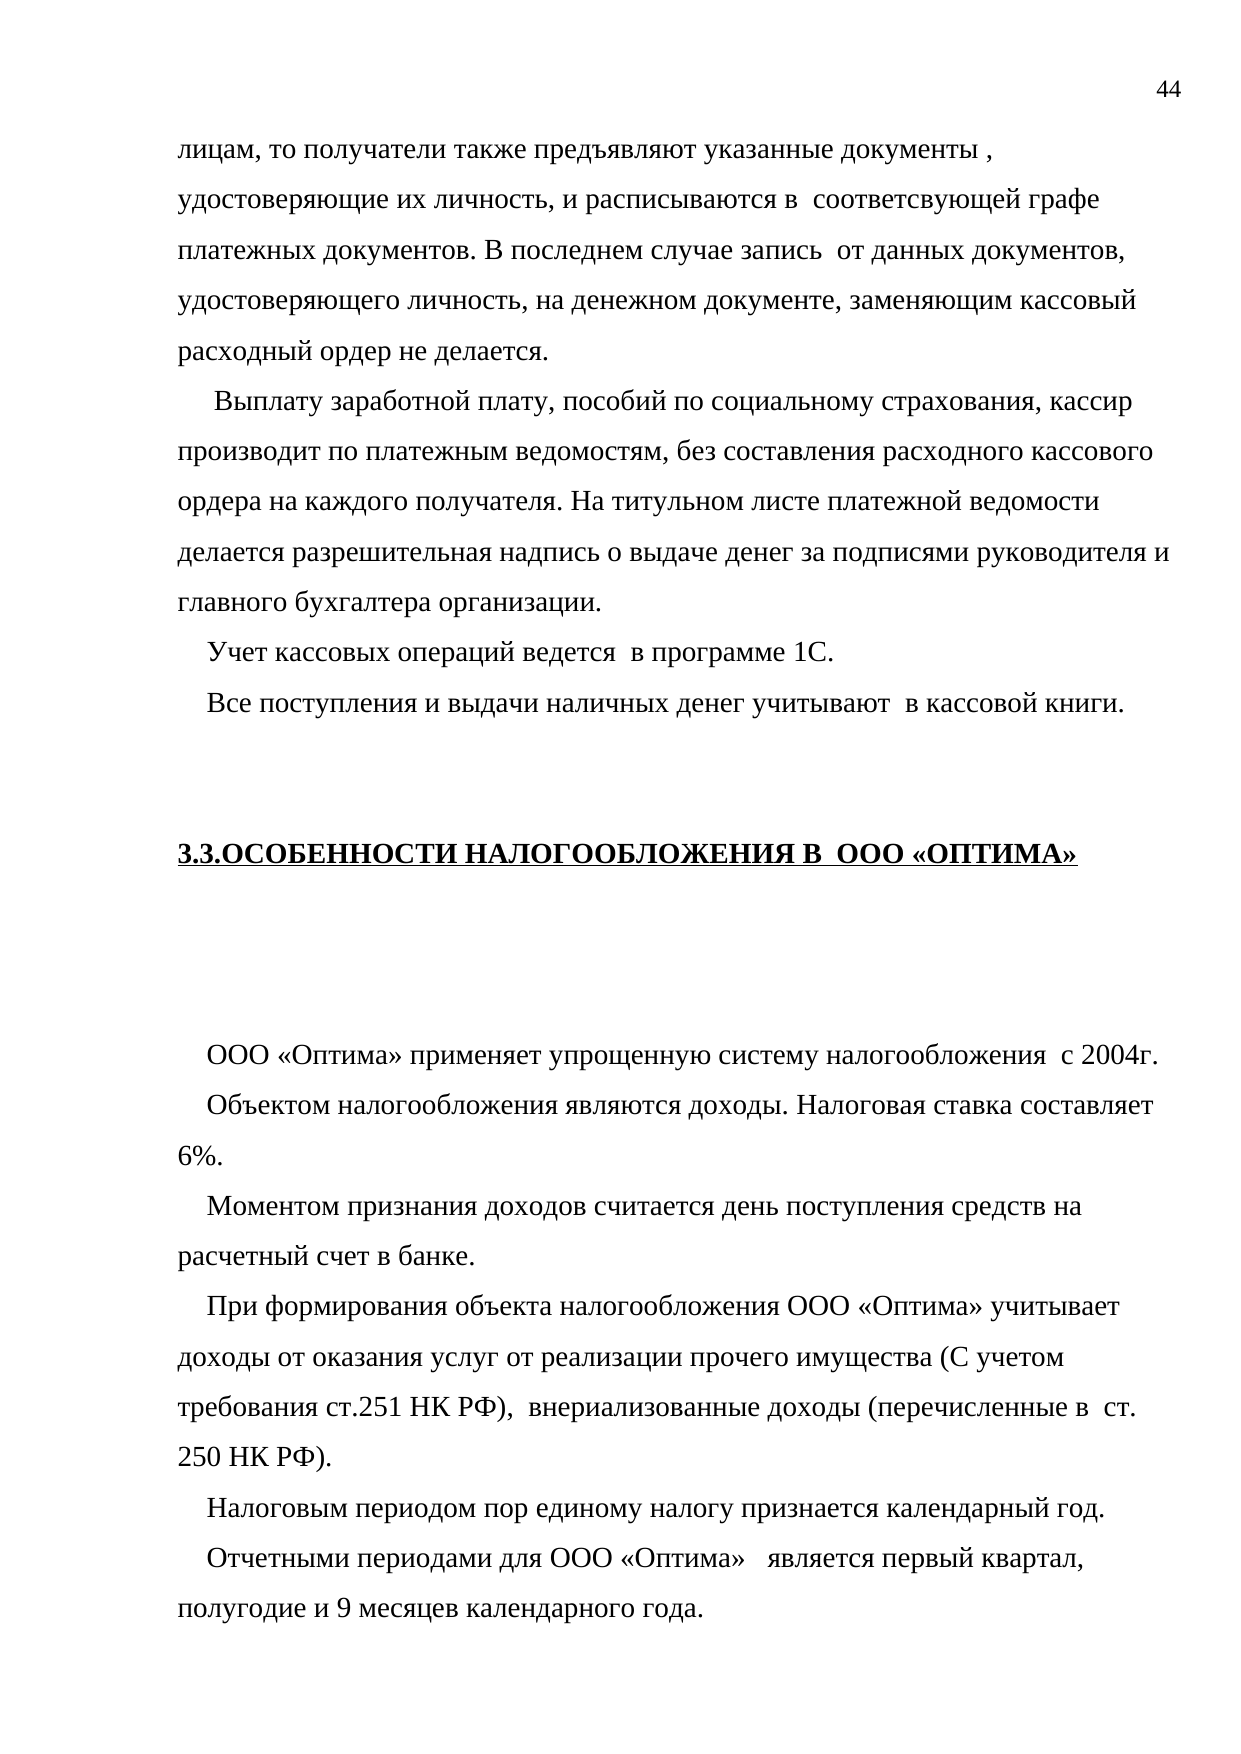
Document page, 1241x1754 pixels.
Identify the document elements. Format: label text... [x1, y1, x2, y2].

text Отчетными периодами для ООО «Оптима» является первый квартал, полугодие и 9 месяцев календарного года. [177, 1540, 1181, 1624]
text При формирования объекта налогообложения ООО «Оптима» учитывает доходы от оказания услуг от реализации прочего имущества (С учетом требования ст.251 НК РФ), внериализованные доходы (перечисленные в ст. 250 НК РФ). [177, 1288, 1181, 1473]
text Все поступления и выдачи наличных денег учитывают в кассовой книги. [177, 685, 1181, 718]
text ООО «Оптима» применяет упрощенную систему налогообложения с 2004г. [177, 1037, 1181, 1071]
text Выплату заработной плату, пособий по социальному страхования, кассир производит по платежным ведомостям, без составления расходного кассового ордера на каждого получателя. На титульном листе платежной ведомости делается разрешительная надпись о выдаче денег за подписями руководителя и главного бухгалтера организации. [177, 383, 1181, 618]
text Объектом налогообложения являются доходы. Налоговая ставка составляет 6%. [177, 1087, 1181, 1171]
text Моментом признания доходов считается день поступления средств на расчетный счет в банке. [177, 1188, 1181, 1272]
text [177, 131, 1181, 366]
text Налоговым периодом пор единому налогу признается календарный год. [177, 1490, 1181, 1523]
text Учет кассовых операций ведется в программе 1С. [177, 634, 1181, 668]
text 3.3.ОСОБЕННОСТИ НАЛОГООБЛОЖЕНИЯ В ООО «ОПТИМА» [177, 836, 1181, 869]
